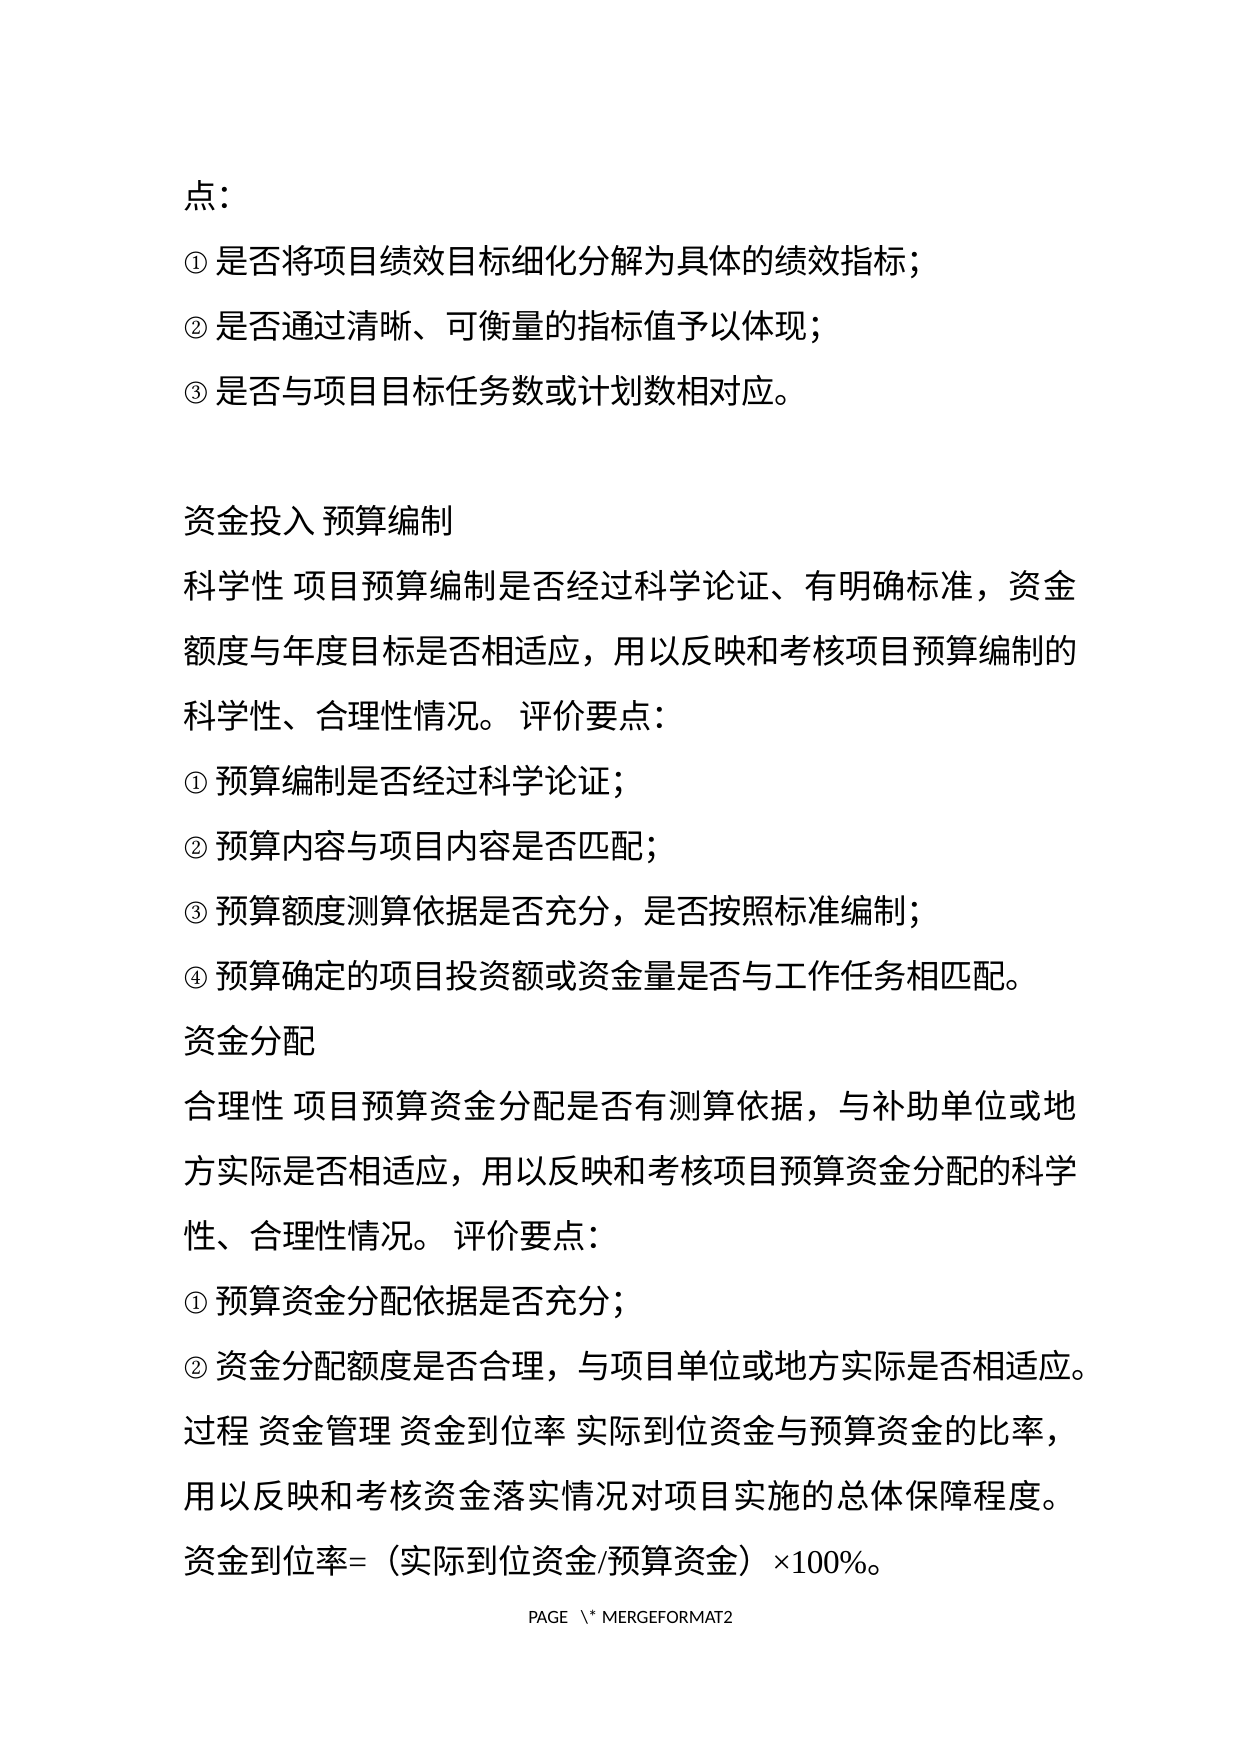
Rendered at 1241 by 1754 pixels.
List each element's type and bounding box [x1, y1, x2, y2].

text [183, 162, 1078, 1592]
